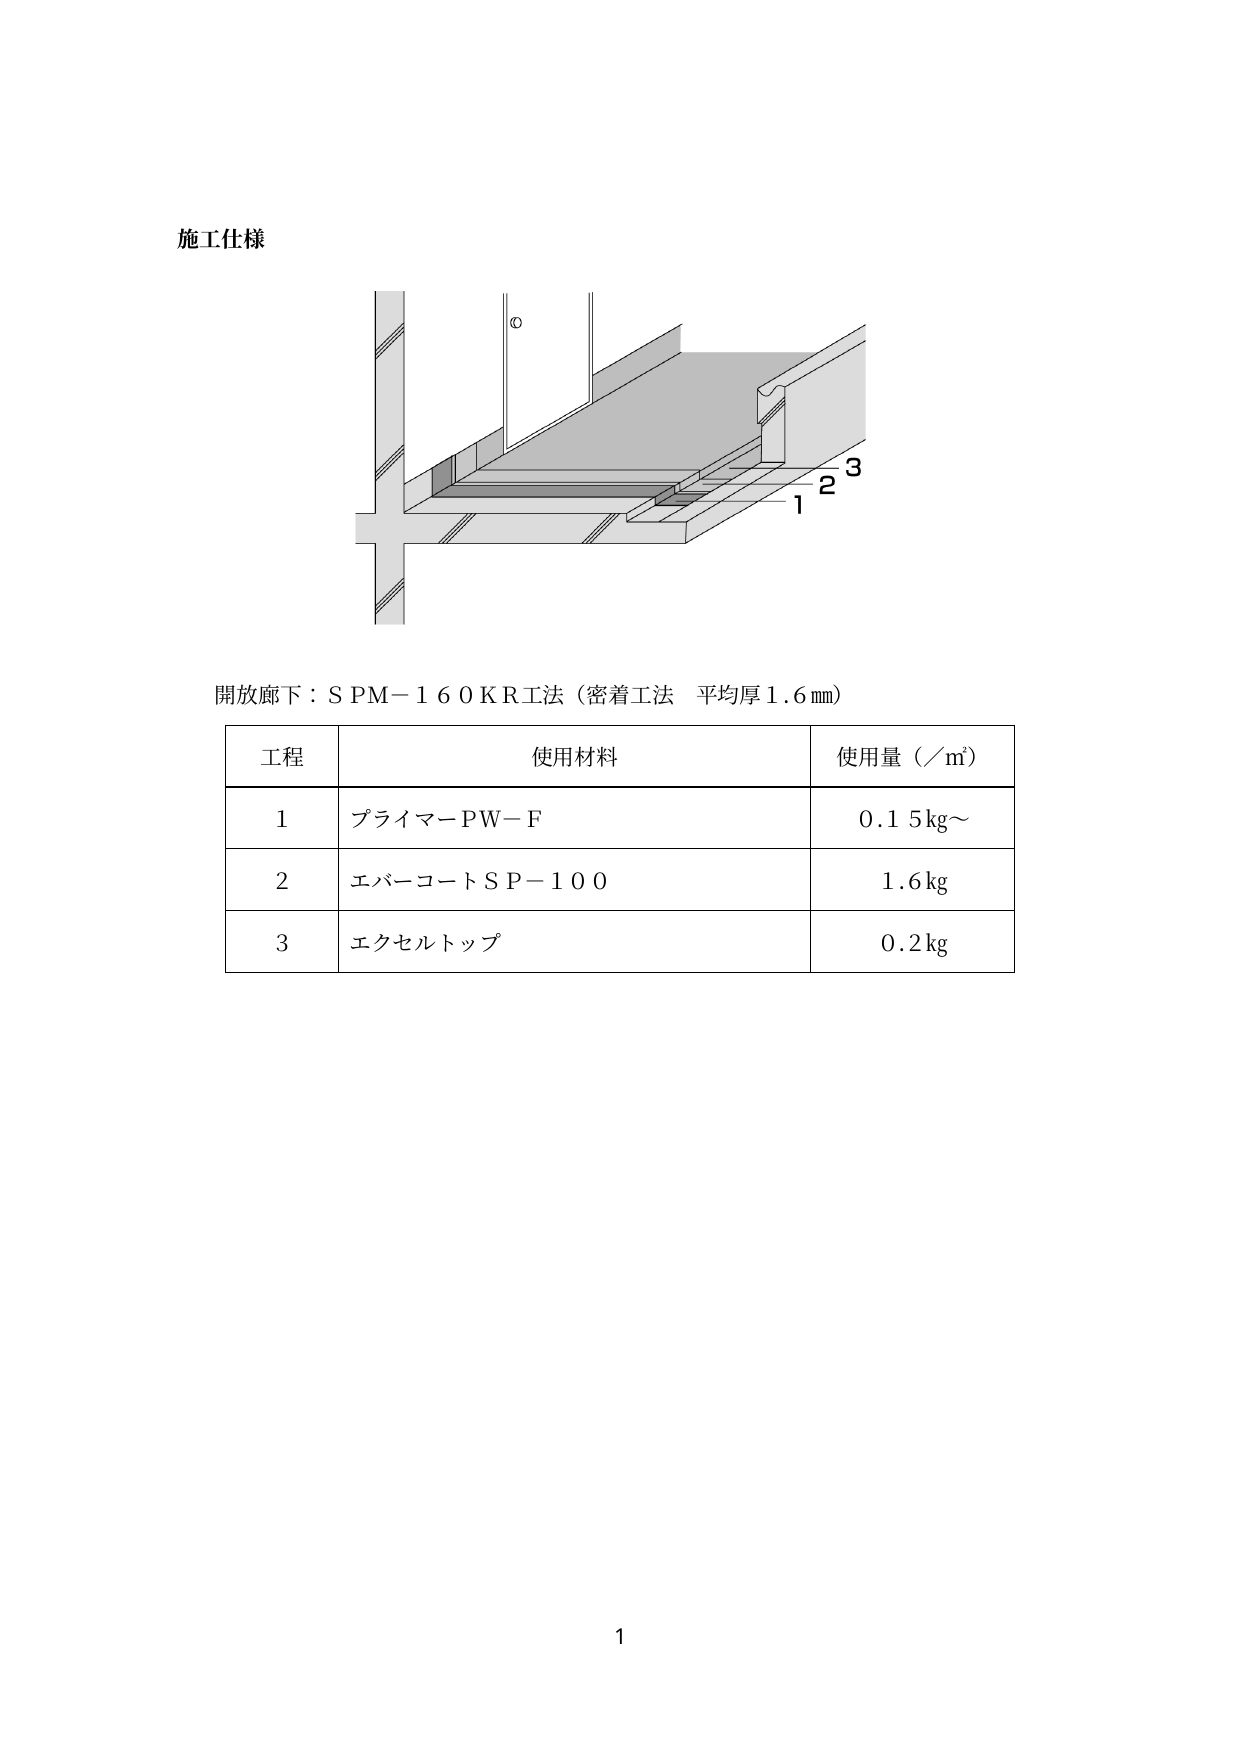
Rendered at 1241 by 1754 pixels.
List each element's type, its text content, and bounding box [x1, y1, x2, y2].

table_cell １.６㎏ [811, 849, 1014, 910]
table_cell ０.２㎏ [811, 911, 1014, 972]
table_header 使用量（／㎡） [811, 726, 1014, 786]
table_cell ０.１５㎏～ [811, 788, 1014, 848]
table_cell ３ [226, 911, 338, 972]
table_header 工程 [226, 726, 338, 786]
text 開放廊下：ＳＰＭ－１６０ＫＲ工法（密着工法 平均厚１.６㎜） [214, 664, 1063, 724]
picture [341, 279, 880, 633]
table_cell １ [226, 788, 338, 848]
table_cell エクセルトップ [339, 911, 810, 972]
table_cell プライマーＰＷ－Ｆ [339, 788, 810, 848]
table_header 使用材料 [339, 726, 810, 786]
table_cell ２ [226, 849, 338, 910]
text 施工仕様 [177, 207, 1063, 268]
table_cell エバーコートＳＰ－１００ [339, 849, 810, 910]
